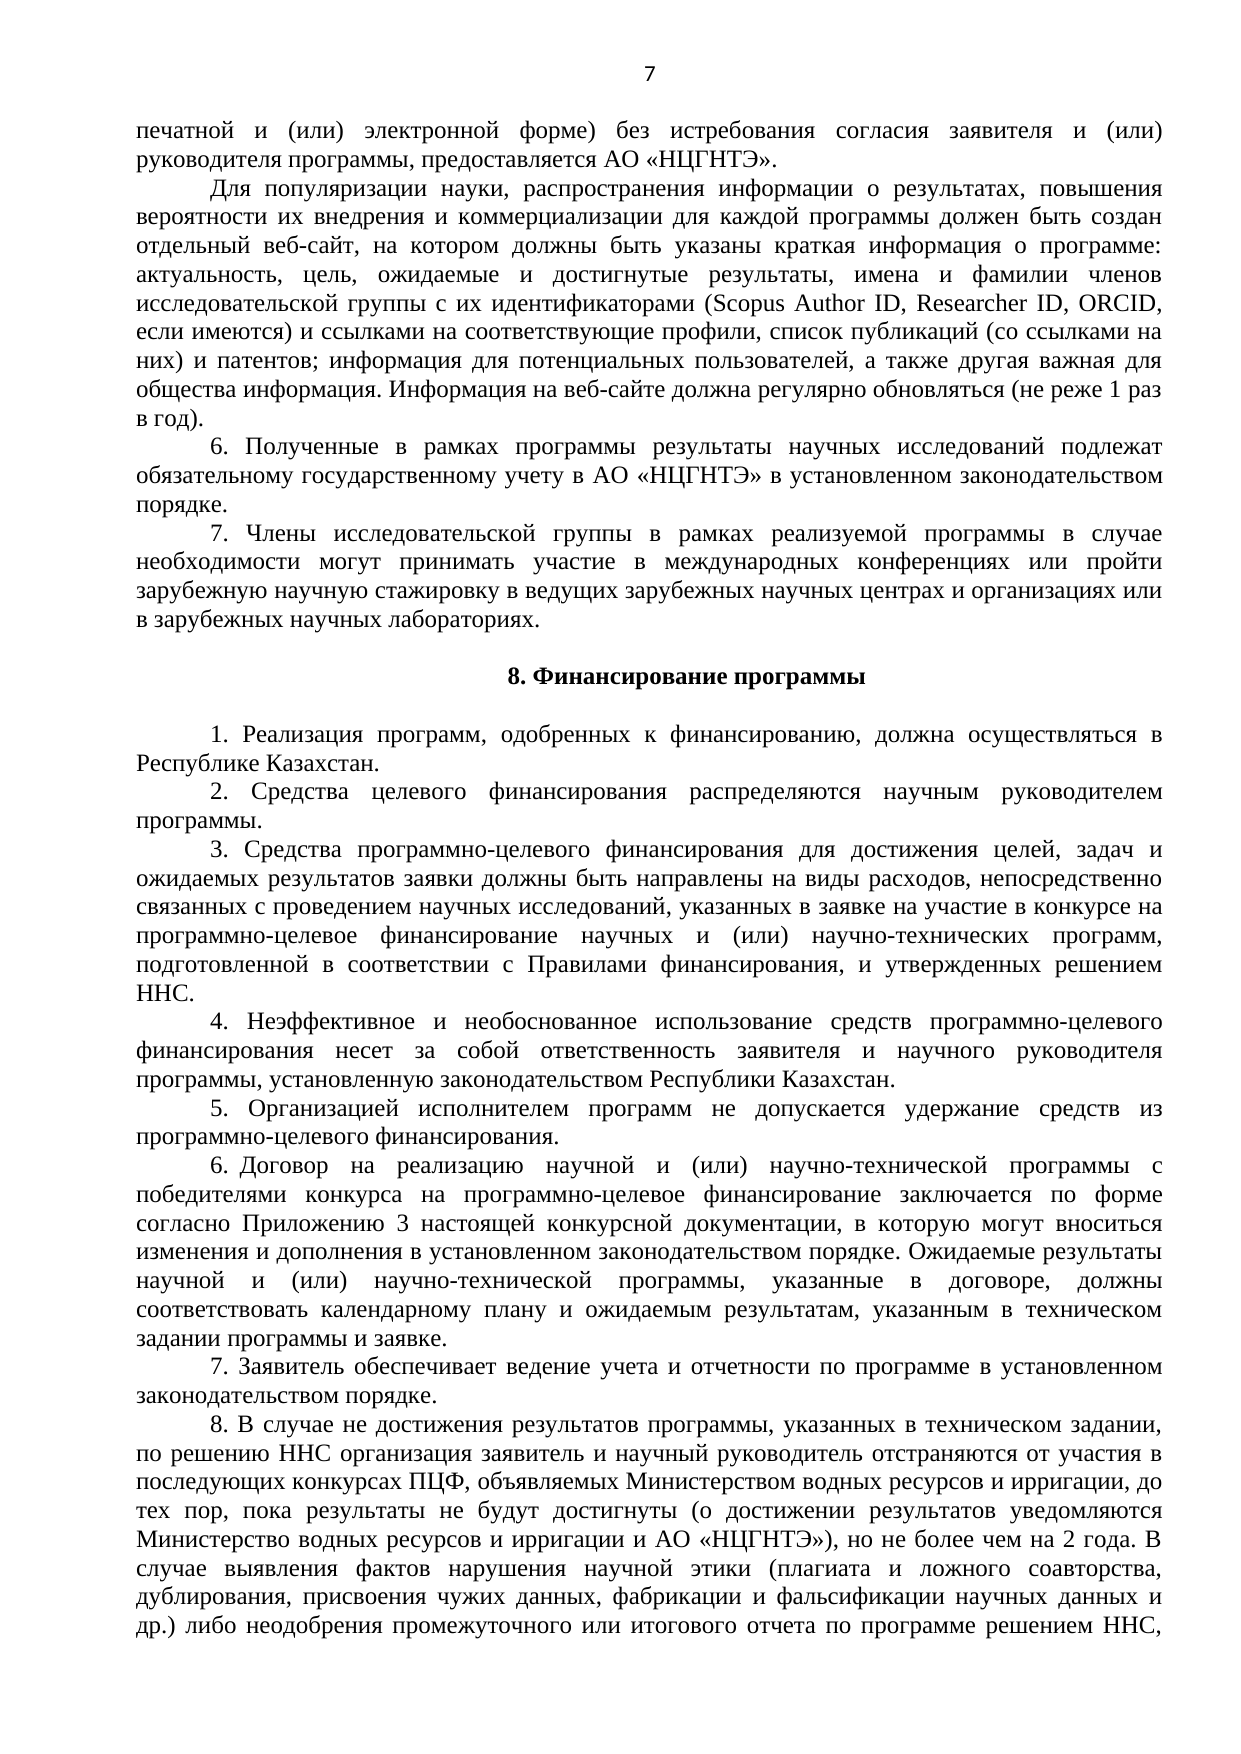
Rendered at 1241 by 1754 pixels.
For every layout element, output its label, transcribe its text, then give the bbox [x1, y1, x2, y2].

text 3. Средства программно-целевого финансирования для достижения целей, задач и ожидаемых результатов заявки должны быть направлены на виды расходов, непосредственно связанных с проведением научных исследований, указанных в заявке на участие в конкурсе на программно-целевое финансирование научных и (или) научно-технических программ, подготовленной в соответствии с Правилами финансирования, и утвержденных решением ННС. [136, 834, 1163, 1006]
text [136, 115, 1163, 173]
text 2. Средства целевого финансирования распределяются научным руководителем программы. [136, 776, 1163, 834]
text 7. Члены исследовательской группы в рамках реализуемой программы в случае необходимости могут принимать участие в международных конференциях или пройти зарубежную научную стажировку в ведущих зарубежных научных центрах и организациях или в зарубежных научных лабораториях. [136, 518, 1163, 633]
text 1. Реализация программ, одобренных к финансированию, должна осуществляться в Республике Казахстан. [136, 719, 1163, 776]
text Для популяризации науки, распространения информации о результатах, повышения вероятности их внедрения и коммерциализации для каждой программы должен быть создан отдельный веб-сайт, на котором должны быть указаны краткая информация о программе: актуальность, цель, ожидаемые и достигнутые результаты, имена и фамилии членов исследовательской группы с их идентификаторами (Scopus Author ID, Researcher ID, ORCID, если имеются) и ссылками на соответствующие профили, список публикаций (со ссылками на них) и патентов; информация для потенциальных пользователей, а также другая важная для общества информация. Информация на веб-сайте должна регулярно обновляться (не реже 1 раз в год). [136, 173, 1163, 431]
text 8. Финансирование программы [136, 661, 1163, 690]
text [136, 1409, 1163, 1639]
text 6. Полученные в рамках программы результаты научных исследований подлежат обязательному государственному учету в АО «НЦГНТЭ» в установленном законодательством порядке. [136, 431, 1163, 518]
text 7. Заявитель обеспечивает ведение учета и отчетности по программе в установленном законодательством порядке. [136, 1351, 1163, 1409]
text 6. Договор на реализацию научной и (или) научно-технической программы с победителями конкурса на программно-целевое финансирование заключается по форме согласно Приложению 3 настоящей конкурсной документации, в которую могут вноситься изменения и дополнения в установленном законодательством порядке. Ожидаемые результаты научной и (или) научно-технической программы, указанные в договоре, должны соответствовать календарному плану и ожидаемым результатам, указанным в техническом задании программы и заявке. [136, 1150, 1163, 1351]
text 4. Неэффективное и необоснованное использование средств программно-целевого финансирования несет за собой ответственность заявителя и научного руководителя программы, установленную законодательством Республики Казахстан. [136, 1006, 1163, 1093]
text 5. Организацией исполнителем программ не допускается удержание средств из программно-целевого финансирования. [136, 1093, 1163, 1150]
